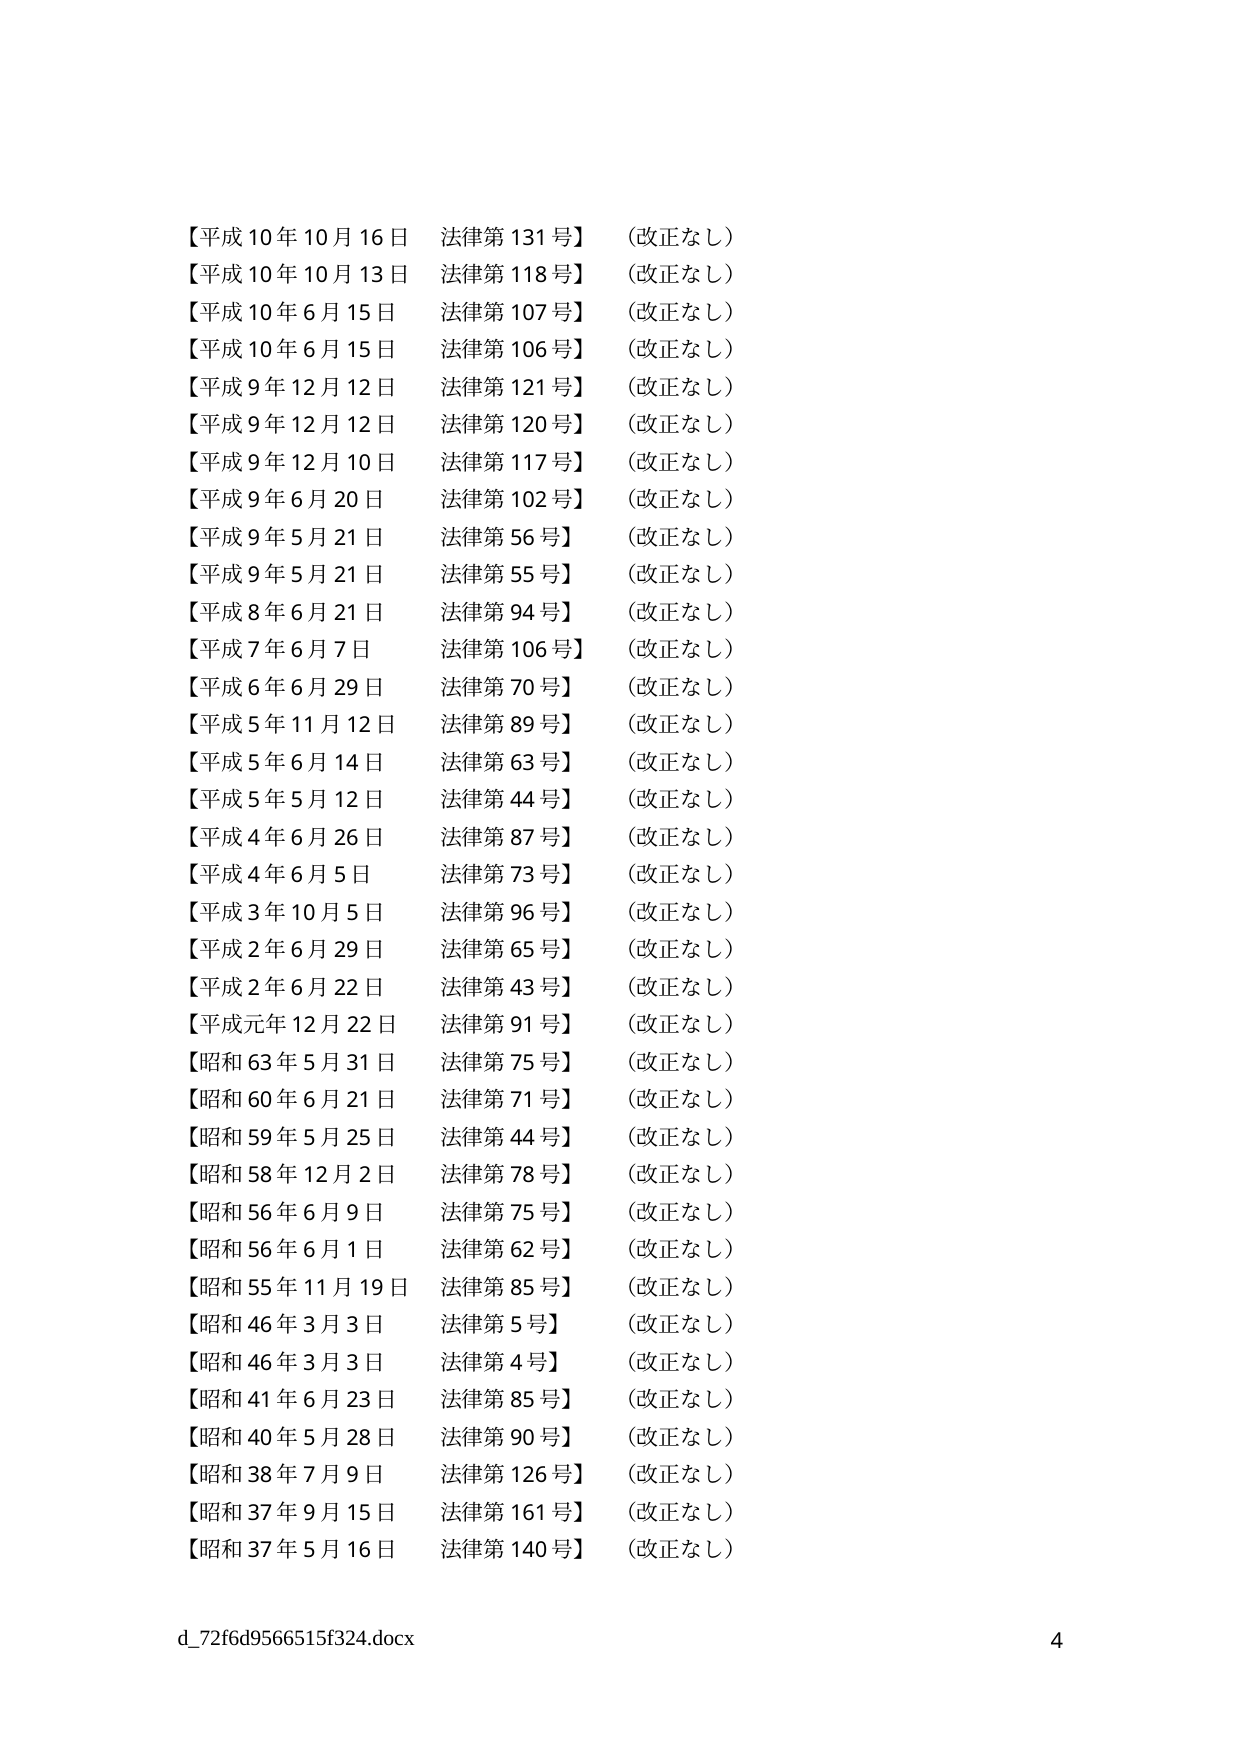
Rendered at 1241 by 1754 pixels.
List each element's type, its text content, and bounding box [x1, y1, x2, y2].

text 【昭和59年5月25日 法律第44号】 （改正なし） [177, 1117, 1063, 1154]
text 【平成9年12月10日 法律第117号】 （改正なし） [177, 442, 1063, 479]
text 【昭和56年6月1日 法律第62号】 （改正なし） [177, 1229, 1063, 1267]
text 【平成8年6月21日 法律第94号】 （改正なし） [177, 592, 1063, 629]
text 【平成9年5月21日 法律第56号】 （改正なし） [177, 517, 1063, 554]
text 【平成7年6月7日 法律第106号】 （改正なし） [177, 629, 1063, 667]
text 【昭和38年7月9日 法律第126号】 （改正なし） [177, 1454, 1063, 1492]
text 【昭和55年11月19日 法律第85号】 （改正なし） [177, 1267, 1063, 1304]
text 【平成3年10月5日 法律第96号】 （改正なし） [177, 892, 1063, 929]
text 【平成10年10月13日 法律第118号】 （改正なし） [177, 254, 1063, 292]
text 【昭和63年5月31日 法律第75号】 （改正なし） [177, 1042, 1063, 1079]
text 【平成9年5月21日 法律第55号】 （改正なし） [177, 554, 1063, 592]
text 【昭和37年9月15日 法律第161号】 （改正なし） [177, 1492, 1063, 1529]
text 【昭和60年6月21日 法律第71号】 （改正なし） [177, 1079, 1063, 1117]
text 【平成9年12月12日 法律第121号】 （改正なし） [177, 367, 1063, 404]
text 【平成2年6月29日 法律第65号】 （改正なし） [177, 929, 1063, 967]
text 【平成9年6月20日 法律第102号】 （改正なし） [177, 479, 1063, 517]
text 【平成10年10月16日 法律第131号】 （改正なし） [177, 217, 1063, 254]
text 【平成4年6月5日 法律第73号】 （改正なし） [177, 854, 1063, 892]
text 【平成5年6月14日 法律第63号】 （改正なし） [177, 742, 1063, 779]
text 【平成5年11月12日 法律第89号】 （改正なし） [177, 704, 1063, 742]
text 【昭和37年5月16日 法律第140号】 （改正なし） [177, 1529, 1063, 1567]
text 【平成2年6月22日 法律第43号】 （改正なし） [177, 967, 1063, 1004]
text 【平成10年6月15日 法律第107号】 （改正なし） [177, 292, 1063, 329]
text 【平成10年6月15日 法律第106号】 （改正なし） [177, 329, 1063, 367]
text 【昭和46年3月3日 法律第4号】 （改正なし） [177, 1342, 1063, 1379]
text 【昭和46年3月3日 法律第5号】 （改正なし） [177, 1304, 1063, 1342]
text 【昭和56年6月9日 法律第75号】 （改正なし） [177, 1192, 1063, 1229]
text 【昭和58年12月2日 法律第78号】 （改正なし） [177, 1154, 1063, 1192]
text 【平成9年12月12日 法律第120号】 （改正なし） [177, 404, 1063, 442]
text 【平成4年6月26日 法律第87号】 （改正なし） [177, 817, 1063, 854]
text 【平成6年6月29日 法律第70号】 （改正なし） [177, 667, 1063, 704]
text 【昭和40年5月28日 法律第90号】 （改正なし） [177, 1417, 1063, 1454]
text 【平成元年12月22日 法律第91号】 （改正なし） [177, 1004, 1063, 1042]
text 【平成5年5月12日 法律第44号】 （改正なし） [177, 779, 1063, 817]
text 【昭和41年6月23日 法律第85号】 （改正なし） [177, 1379, 1063, 1417]
